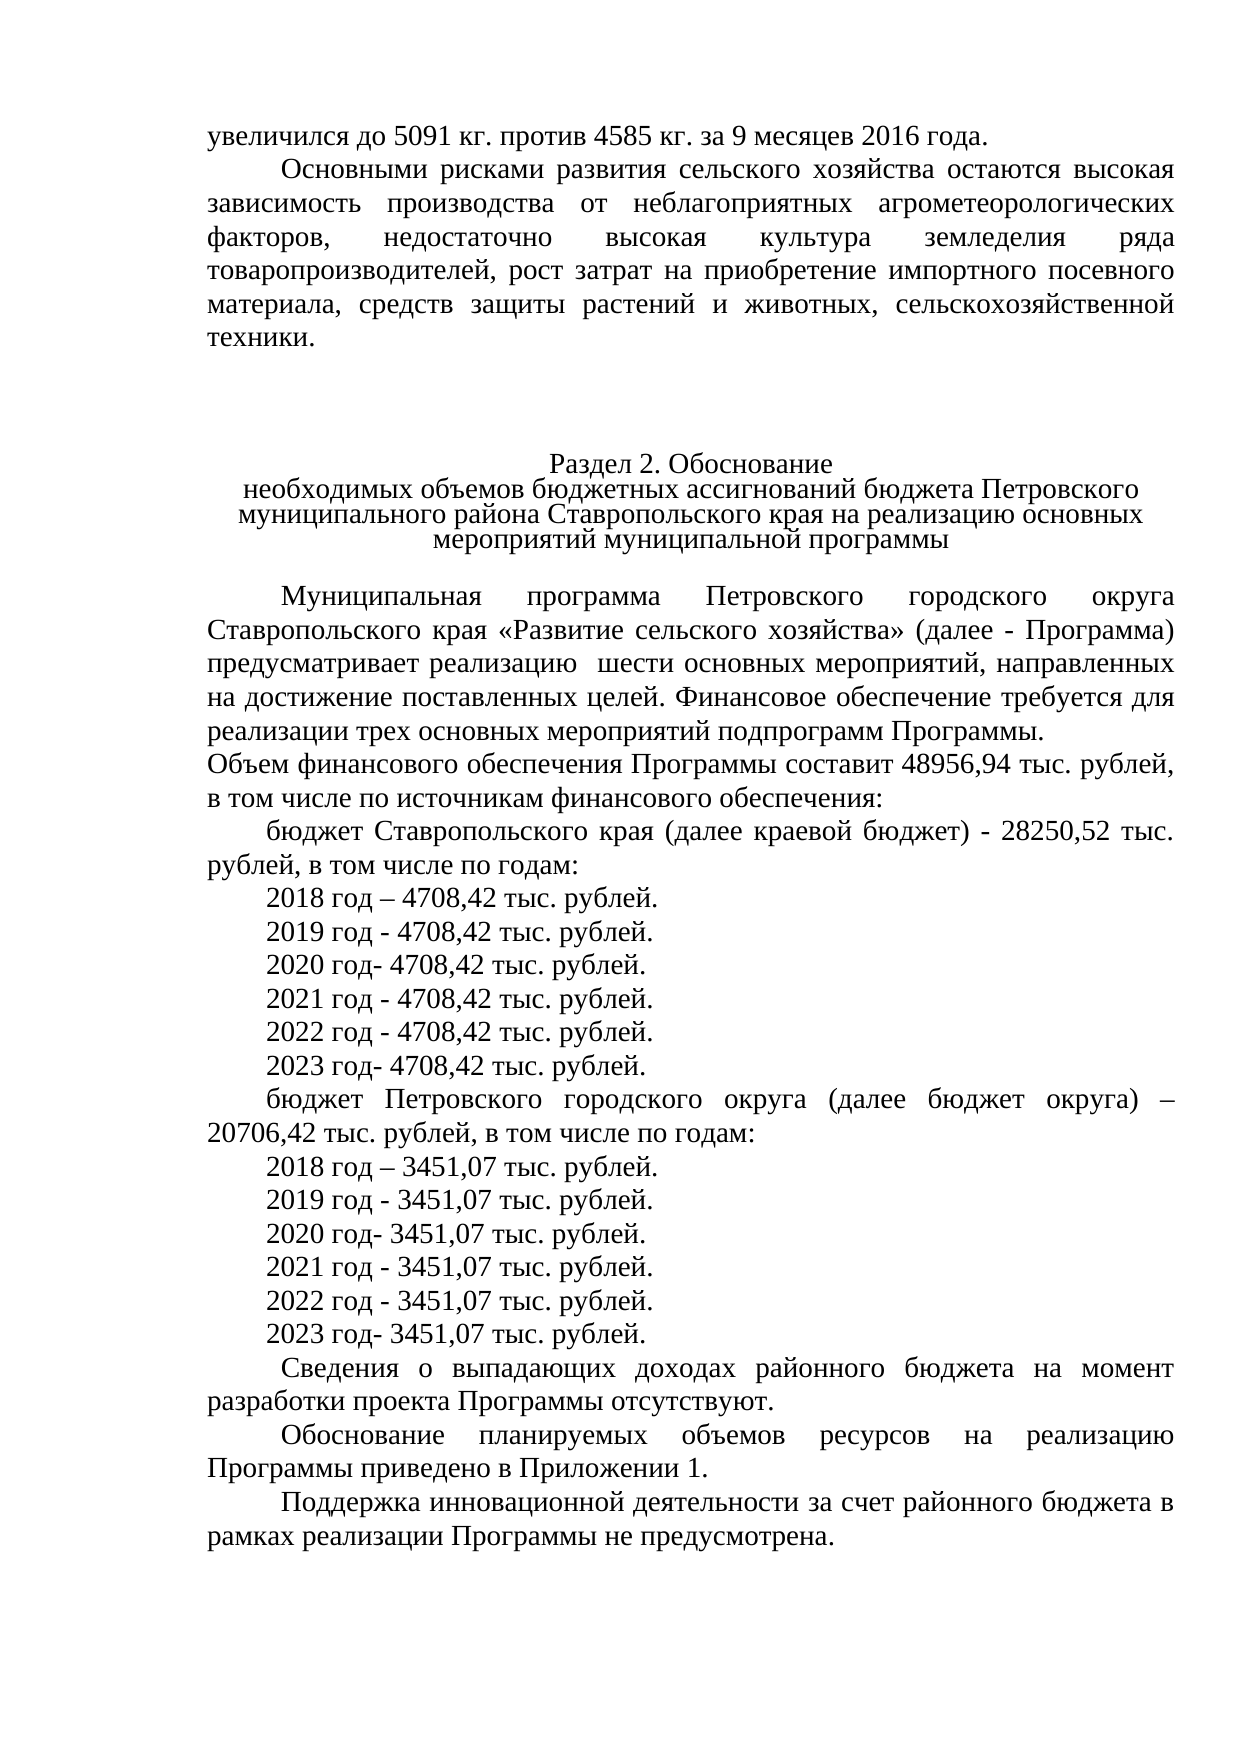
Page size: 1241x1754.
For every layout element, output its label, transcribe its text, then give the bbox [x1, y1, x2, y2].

text Основными рисками развития сельского хозяйства остаются высокая зависимость производства от неблагоприятных агрометеорологических факторов, недостаточно высокая культура земледелия ряда товаропроизводителей, рост затрат на приобретение импортного посевного материала, средств защиты растений и животных, сельскохозяйственной техники. [207, 152, 1175, 353]
text 2021 год - 4708,42 тыс. рублей. [207, 981, 1175, 1014]
text 2020 год- 4708,42 тыс. рублей. [207, 947, 1175, 981]
text бюджет Ставропольского края (далее краевой бюджет) - 28250,52 тыс. рублей, в том числе по годам: [207, 813, 1175, 880]
text Обоснование планируемых объемов ресурсов на реализацию Программы приведено в Приложении 1. [207, 1417, 1175, 1484]
text бюджет Петровского городского округа (далее бюджет округа) – 20706,42 тыс. рублей, в том числе по годам: [207, 1082, 1175, 1149]
text необходимых объемов бюджетных ассигнований бюджета Петровского муниципального района Ставропольского края на реализацию основных мероприятий муниципальной программы [207, 478, 1175, 553]
text 2018 год – 4708,42 тыс. рублей. [207, 880, 1175, 914]
text 2020 год- 3451,07 тыс. рублей. [207, 1216, 1175, 1249]
text Объем финансового обеспечения Программы составит 48956,94 тыс. рублей, в том числе по источникам финансового обеспечения: [207, 746, 1175, 813]
text 2022 год - 3451,07 тыс. рублей. [207, 1283, 1175, 1316]
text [207, 118, 1175, 152]
text 2023 год- 3451,07 тыс. рублей. [207, 1316, 1175, 1350]
text 2021 год - 3451,07 тыс. рублей. [207, 1249, 1175, 1283]
text 2019 год - 4708,42 тыс. рублей. [207, 914, 1175, 947]
text 2023 год- 4708,42 тыс. рублей. [207, 1048, 1175, 1082]
text 2018 год – 3451,07 тыс. рублей. [207, 1149, 1175, 1182]
text Муниципальная программа Петровского городского округа Ставропольского края «Развитие сельского хозяйства» (далее - Программа) предусматривает реализацию шести основных мероприятий, направленных на достижение поставленных целей. Финансовое обеспечение требуется для реализации трех основных мероприятий подпрограмм Программы. [207, 578, 1175, 746]
text Раздел 2. Обоснование [207, 453, 1175, 478]
text Поддержка инновационной деятельности за счет районного бюджета в рамках реализации Программы не предусмотрена. [207, 1484, 1175, 1551]
text 2019 год - 3451,07 тыс. рублей. [207, 1182, 1175, 1216]
text 2022 год - 4708,42 тыс. рублей. [207, 1014, 1175, 1048]
text Сведения о выпадающих доходах районного бюджета на момент разработки проекта Программы отсутствуют. [207, 1350, 1175, 1417]
